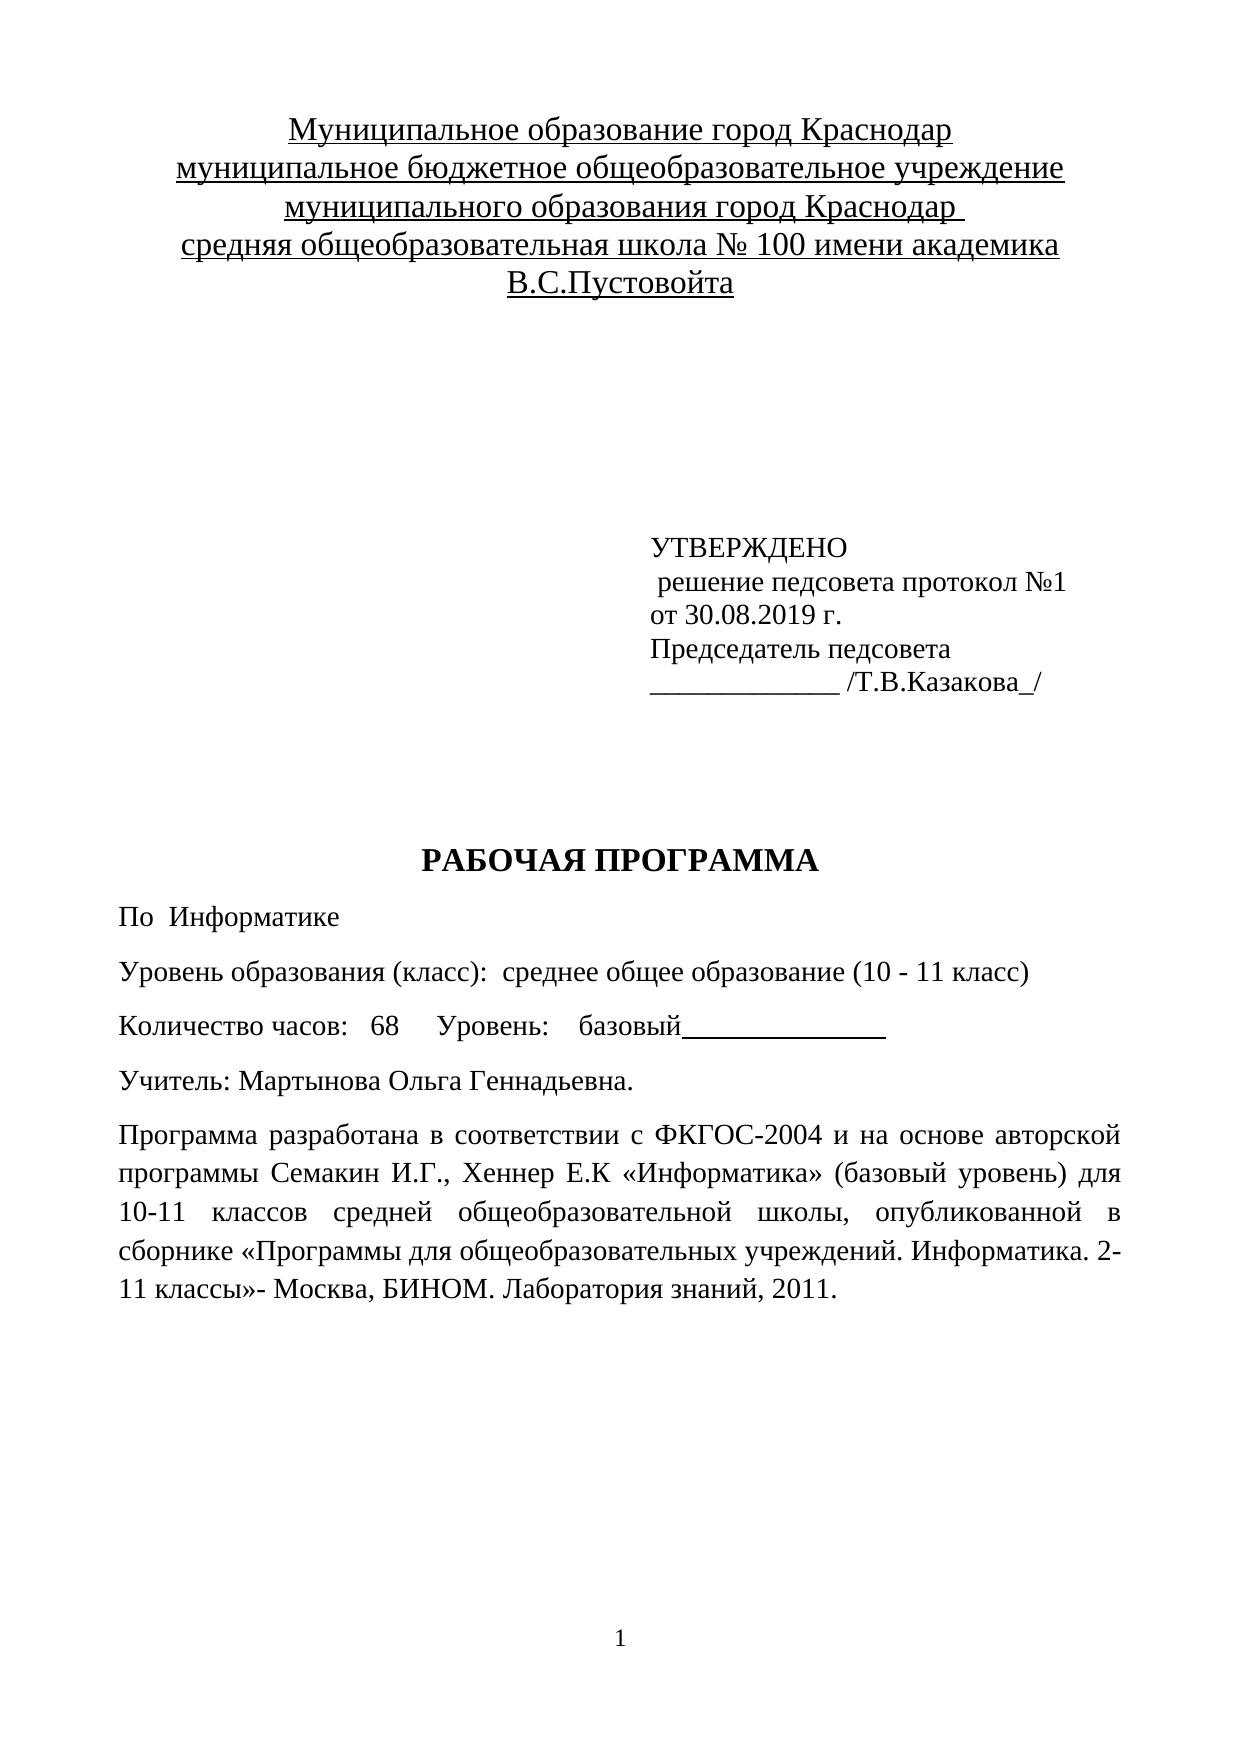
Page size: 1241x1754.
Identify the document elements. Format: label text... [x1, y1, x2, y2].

text средняя общеобразовательная школа № 100 имени академика В.С.Пустовойта [118, 224, 1122, 301]
text РАБОЧАЯ ПРОГРАММА [118, 840, 1122, 879]
text _____________ /Т.В.Казакова_/ [118, 664, 1122, 698]
text решение педсовета протокол №1 [118, 564, 1122, 597]
text УТВЕРЖДЕНО [118, 530, 1122, 564]
text муниципальное бюджетное общеобразовательное учреждение муниципального образования город Краснодар [118, 148, 1122, 224]
text Количество часов: 68 Уровень: базовый [118, 1008, 1122, 1042]
text от 30.08.2019 г. [118, 597, 1122, 631]
text Председатель педсовета [118, 631, 1122, 664]
text Учитель: Мартынова Ольга Геннадьевна. [118, 1063, 1122, 1096]
text Уровень образования (класс): среднее общее образование (10 - 11 класс) [118, 954, 1122, 987]
text Муниципальное образование город Краснодар [118, 109, 1122, 148]
text Программа разработана в соответствии с ФКГОС-2004 и на основе авторской программы Семакин И.Г., Хеннер Е.К «Информатика» (базовый уровень) для 10-11 классов средней общеобразовательной школы, опубликованной в сборнике «Программы для общеобразовательных учреждений. Информатика. 2-11 классы»- Москва, БИНОМ. Лаборатория знаний, 2011. [118, 1117, 1122, 1305]
text По Информатике [118, 899, 1122, 933]
